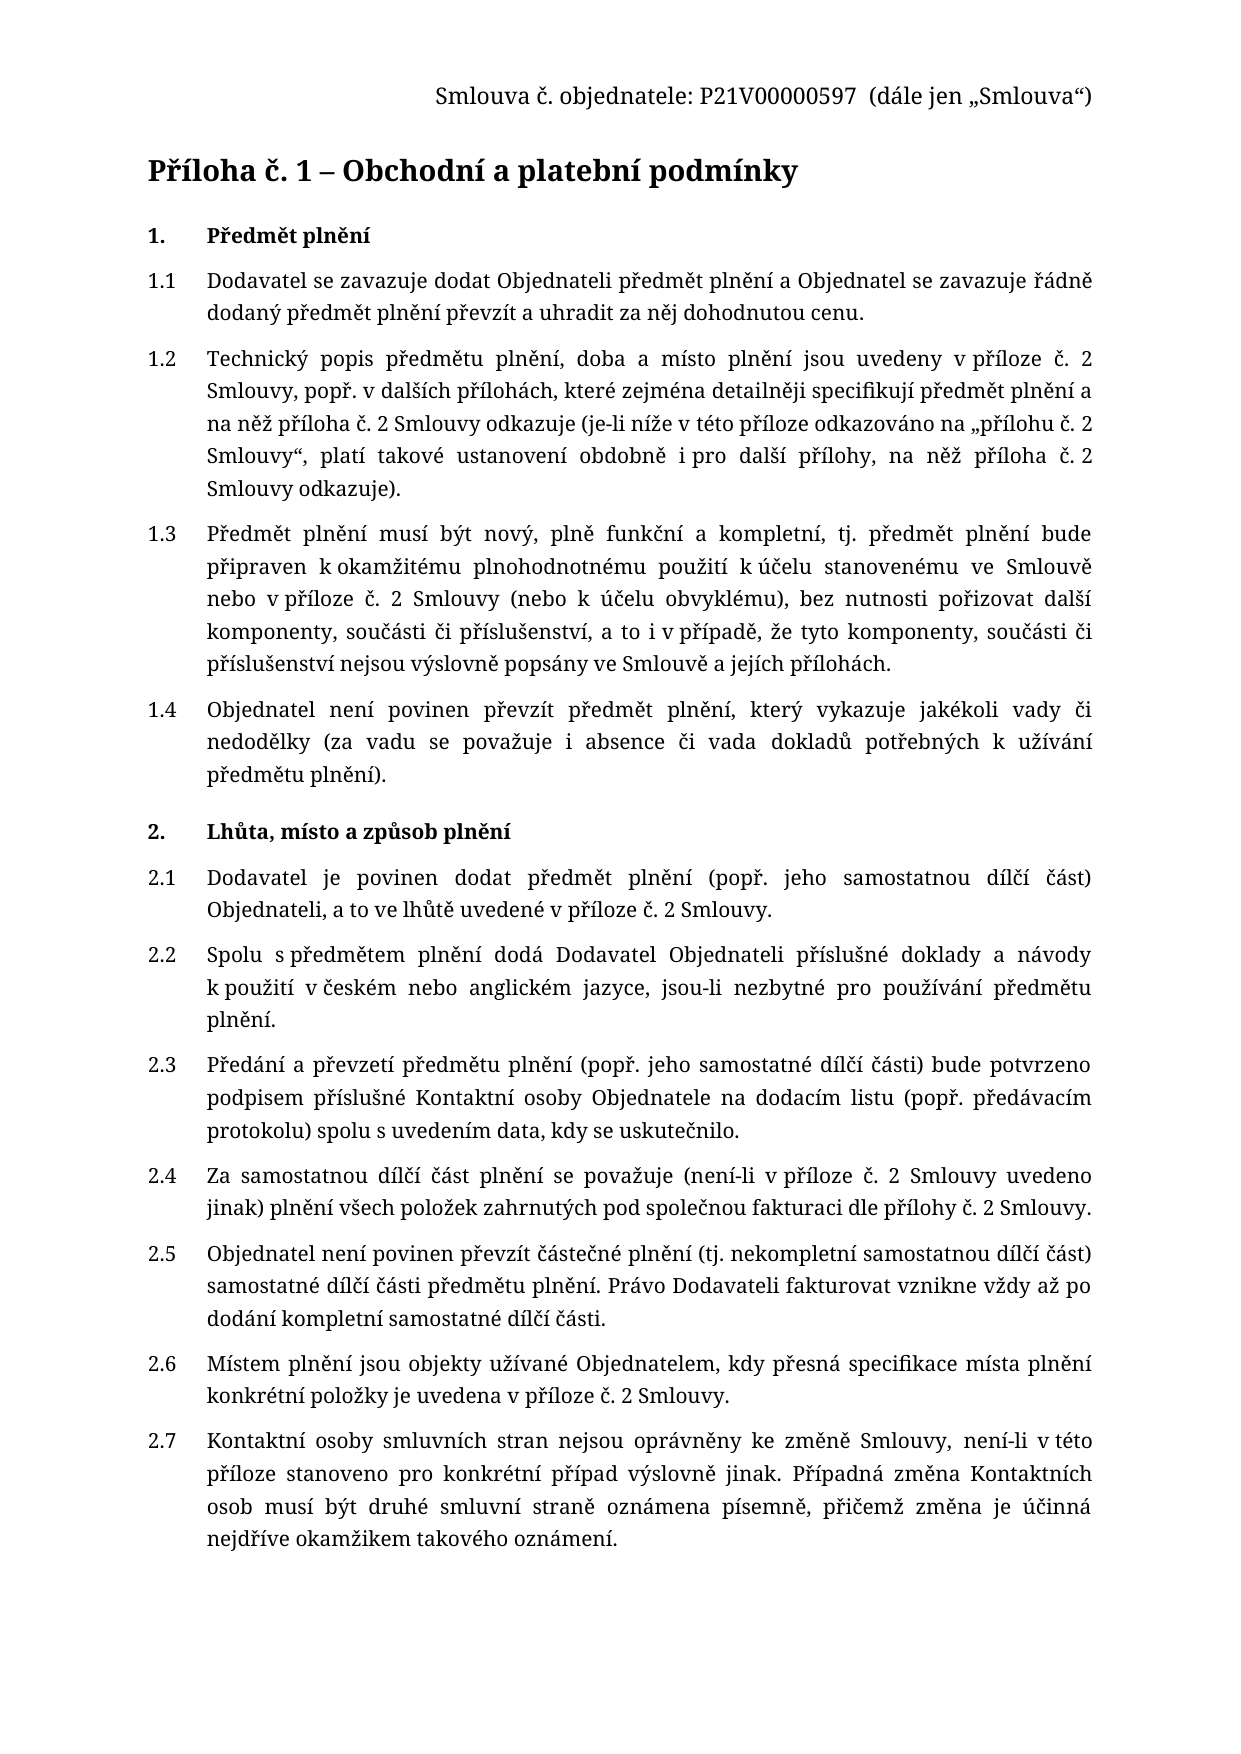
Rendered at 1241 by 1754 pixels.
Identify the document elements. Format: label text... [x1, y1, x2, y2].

list Dodavatel je povinen dodat předmět plnění (popř. jeho samostatnou dílčí část) Objednateli, a to ve lhůtě uvedené v příloze č. 2 Smlouvy. [148, 863, 1093, 924]
list Spolu s předmětem plnění dodá Dodavatel Objednateli příslušné doklady a návody k použití v českém nebo anglickém jazyce, jsou-li nezbytné pro používání předmětu plnění. [148, 940, 1093, 1034]
list Předání a převzetí předmětu plnění (popř. jeho samostatné dílčí části) bude potvrzeno podpisem příslušné Kontaktní osoby Objednatele na dodacím listu (popř. předávacím protokolu) spolu s uvedením data, kdy se uskutečnilo. [148, 1051, 1093, 1144]
list Lhůta, místo a způsob plnění [148, 817, 1093, 846]
list Objednatel není povinen převzít částečné plnění (tj. nekompletní samostatnou dílčí část) samostatné dílčí části předmětu plnění. Právo Dodavateli fakturovat vznikne vždy až po dodání kompletní samostatné dílčí části. [148, 1239, 1093, 1332]
list Předmět plnění musí být nový, plně funkční a kompletní, tj. předmět plnění bude připraven k okamžitému plnohodnotnému použití k účelu stanovenému ve Smlouvě nebo v příloze č. 2 Smlouvy (nebo k účelu obvyklému), bez nutnosti pořizovat další komponenty, součásti či příslušenství, a to i v případě, že tyto komponenty, součásti či příslušenství nejsou výslovně popsány ve Smlouvě a jejích přílohách. [148, 519, 1093, 678]
list Dodavatel se zavazuje dodat Objednateli předmět plnění a Objednatel se zavazuje řádně dodaný předmět plnění převzít a uhradit za něj dohodnutou cenu. [148, 266, 1093, 327]
list Místem plnění jsou objekty užívané Objednatelem, kdy přesná specifikace místa plnění konkrétní položky je uvedena v příloze č. 2 Smlouvy. [148, 1349, 1093, 1410]
list Za samostatnou dílčí část plnění se považuje (není-li v příloze č. 2 Smlouvy uvedeno jinak) plnění všech položek zahrnutých pod společnou fakturaci dle přílohy č. 2 Smlouvy. [148, 1161, 1093, 1222]
list Kontaktní osoby smluvních stran nejsou oprávněny ke změně Smlouvy, není-li v této příloze stanoveno pro konkrétní případ výslovně jinak. Případná změna Kontaktních osob musí být druhé smluvní straně oznámena písemně, přičemž změna je účinná nejdříve okamžikem takového oznámení. [148, 1427, 1093, 1553]
list Technický popis předmětu plnění, doba a místo plnění jsou uvedeny v příloze č. 2 Smlouvy, popř. v dalších přílohách, které zejména detailněji specifikují předmět plnění a na něž příloha č. 2 Smlouvy odkazuje (je-li níže v této příloze odkazováno na „přílohu č. 2 Smlouvy“, platí takové ustanovení obdobně i pro další přílohy, na něž příloha č. 2 Smlouvy odkazuje). [148, 344, 1093, 502]
text Příloha č. 1 – Obchodní a platební podmínky [148, 150, 1093, 190]
list Předmět plnění [148, 221, 1093, 249]
list Objednatel není povinen převzít předmět plnění, který vykazuje jakékoli vady či nedodělky (za vadu se považuje i absence či vada dokladů potřebných k užívání předmětu plnění). [148, 695, 1093, 788]
